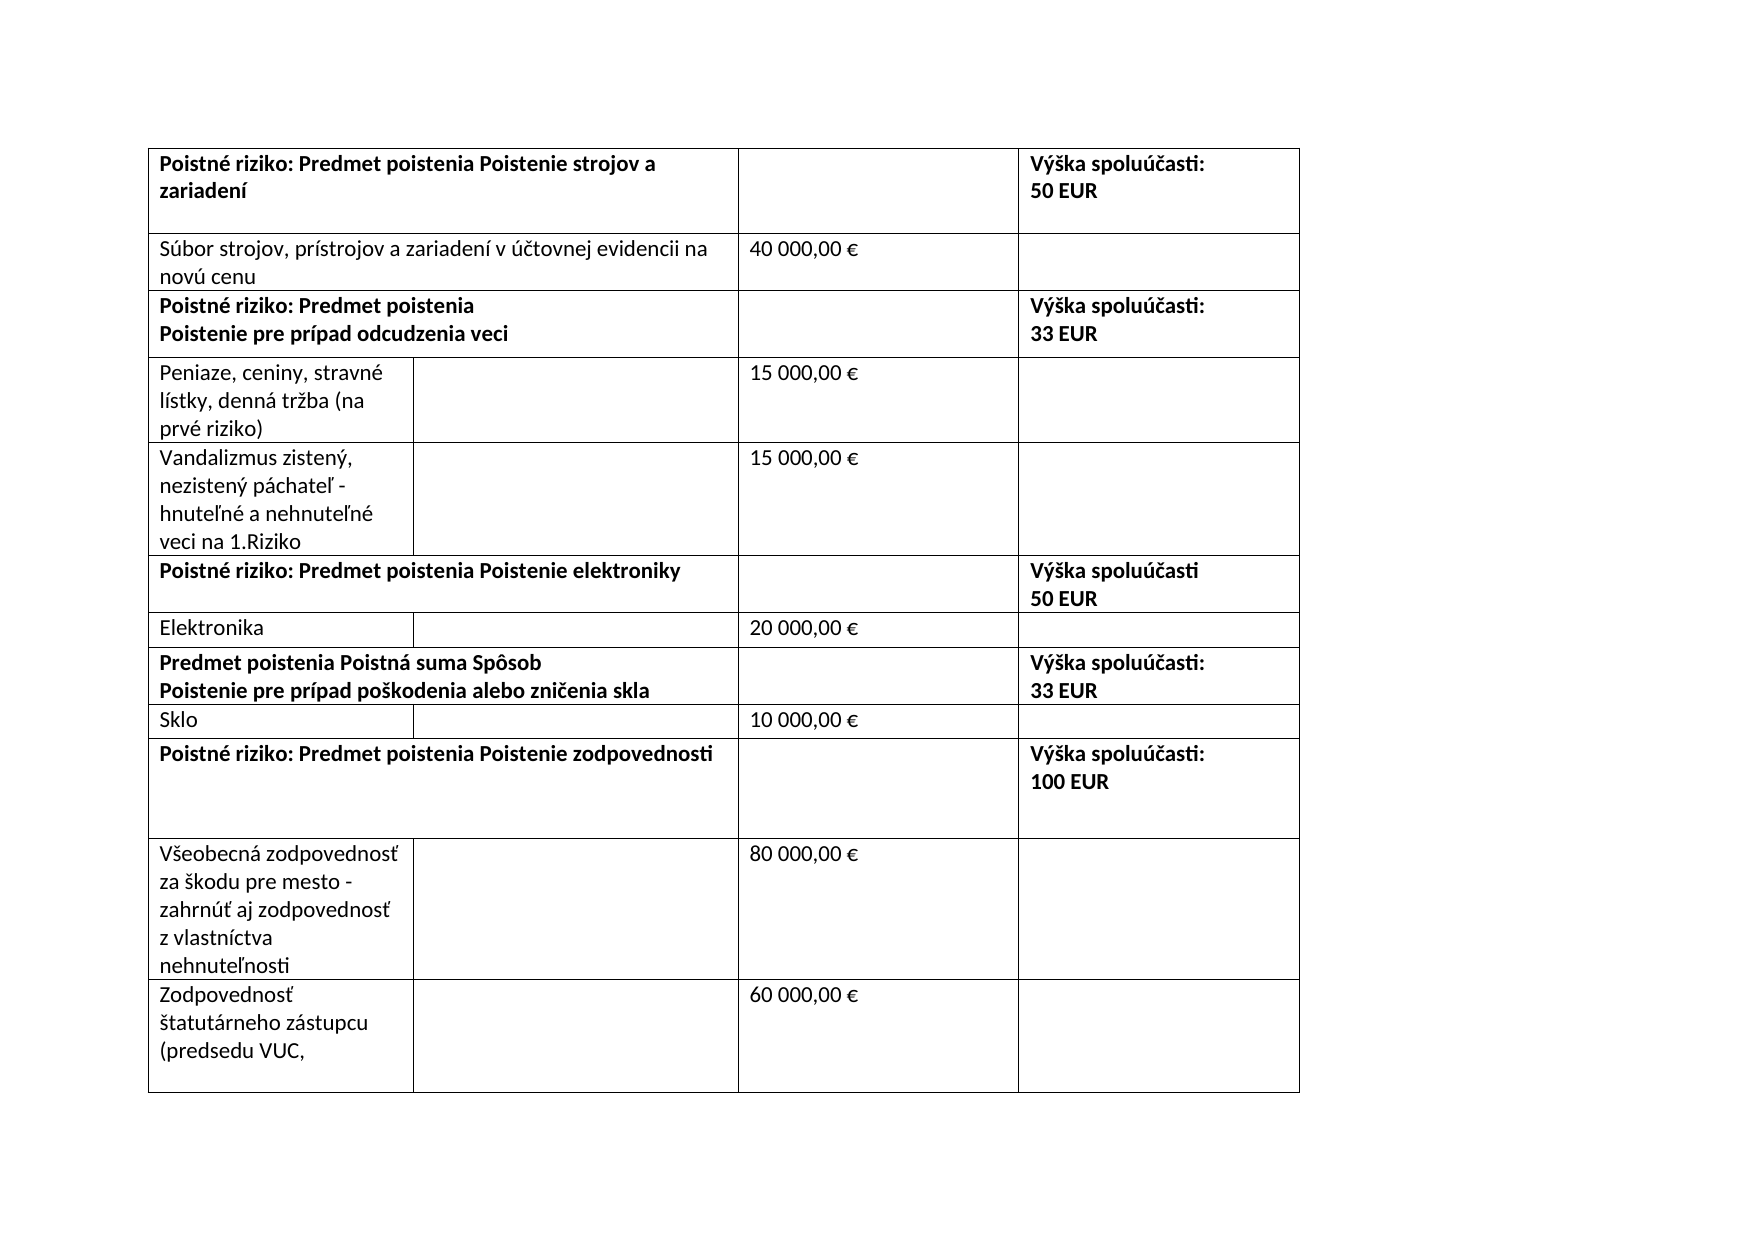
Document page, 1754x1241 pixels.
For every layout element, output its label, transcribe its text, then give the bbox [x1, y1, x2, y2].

table_cell Výška spoluúčasti: 33 EUR [1019, 648, 1299, 704]
table_cell [1019, 613, 1299, 647]
table_cell [414, 980, 738, 1092]
table_cell Súbor strojov, prístrojov a zariadení v účtovnej evidencii na novú cenu [149, 234, 738, 290]
table_cell [414, 358, 738, 442]
table_cell 80 000,00 € [739, 839, 1018, 979]
table_cell Všeobecná zodpovednosť za škodu pre mesto - zahrnúť aj zodpovednosť z vlastníctva nehnuteľnosti [149, 839, 413, 979]
table_cell [414, 613, 738, 647]
table_cell Výška spoluúčasti: 50 EUR [1019, 149, 1299, 233]
table_cell 15 000,00 € [739, 443, 1018, 555]
table_cell 15 000,00 € [739, 358, 1018, 442]
table_cell 60 000,00 € [739, 980, 1018, 1092]
table_cell Výška spoluúčasti: 100 EUR [1019, 739, 1299, 838]
table_cell Peniaze, ceniny, stravné lístky, denná tržba (na prvé riziko) [149, 358, 413, 442]
table_cell Poistné riziko: Predmet poistenia Poistenie pre prípad odcudzenia veci [149, 291, 738, 357]
table_cell Elektronika [149, 613, 413, 647]
table_cell [739, 648, 1018, 704]
table_cell [739, 739, 1018, 838]
table_cell Výška spoluúčasti: 33 EUR [1019, 291, 1299, 357]
table_cell [1019, 705, 1299, 738]
table_cell [739, 556, 1018, 612]
table_cell [739, 149, 1018, 233]
table_cell [1019, 980, 1299, 1092]
table_cell [414, 705, 738, 738]
table_cell Vandalizmus zistený, nezistený páchateľ - hnuteľné a nehnuteľné veci na 1.Riziko [149, 443, 413, 555]
table_cell Sklo [149, 705, 413, 738]
table_cell Poistné riziko: Predmet poistenia Poistenie zodpovednosti [149, 739, 738, 838]
table_cell [414, 443, 738, 555]
table_cell [414, 839, 738, 979]
table_cell [1019, 234, 1299, 290]
table_cell [739, 291, 1018, 357]
table_cell 10 000,00 € [739, 705, 1018, 738]
table_cell [1019, 443, 1299, 555]
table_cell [149, 980, 413, 1092]
table_cell [1019, 839, 1299, 979]
table_cell Poistné riziko: Predmet poistenia Poistenie strojov a zariadení [149, 149, 738, 233]
table_cell 40 000,00 € [739, 234, 1018, 290]
table_cell Predmet poistenia Poistná suma Spôsob Poistenie pre prípad poškodenia alebo zničenia skla [149, 648, 738, 704]
table_cell 20 000,00 € [739, 613, 1018, 647]
table_cell [1019, 358, 1299, 442]
table_cell Poistné riziko: Predmet poistenia Poistenie elektroniky [149, 556, 738, 612]
table_cell Výška spoluúčasti 50 EUR [1019, 556, 1299, 612]
